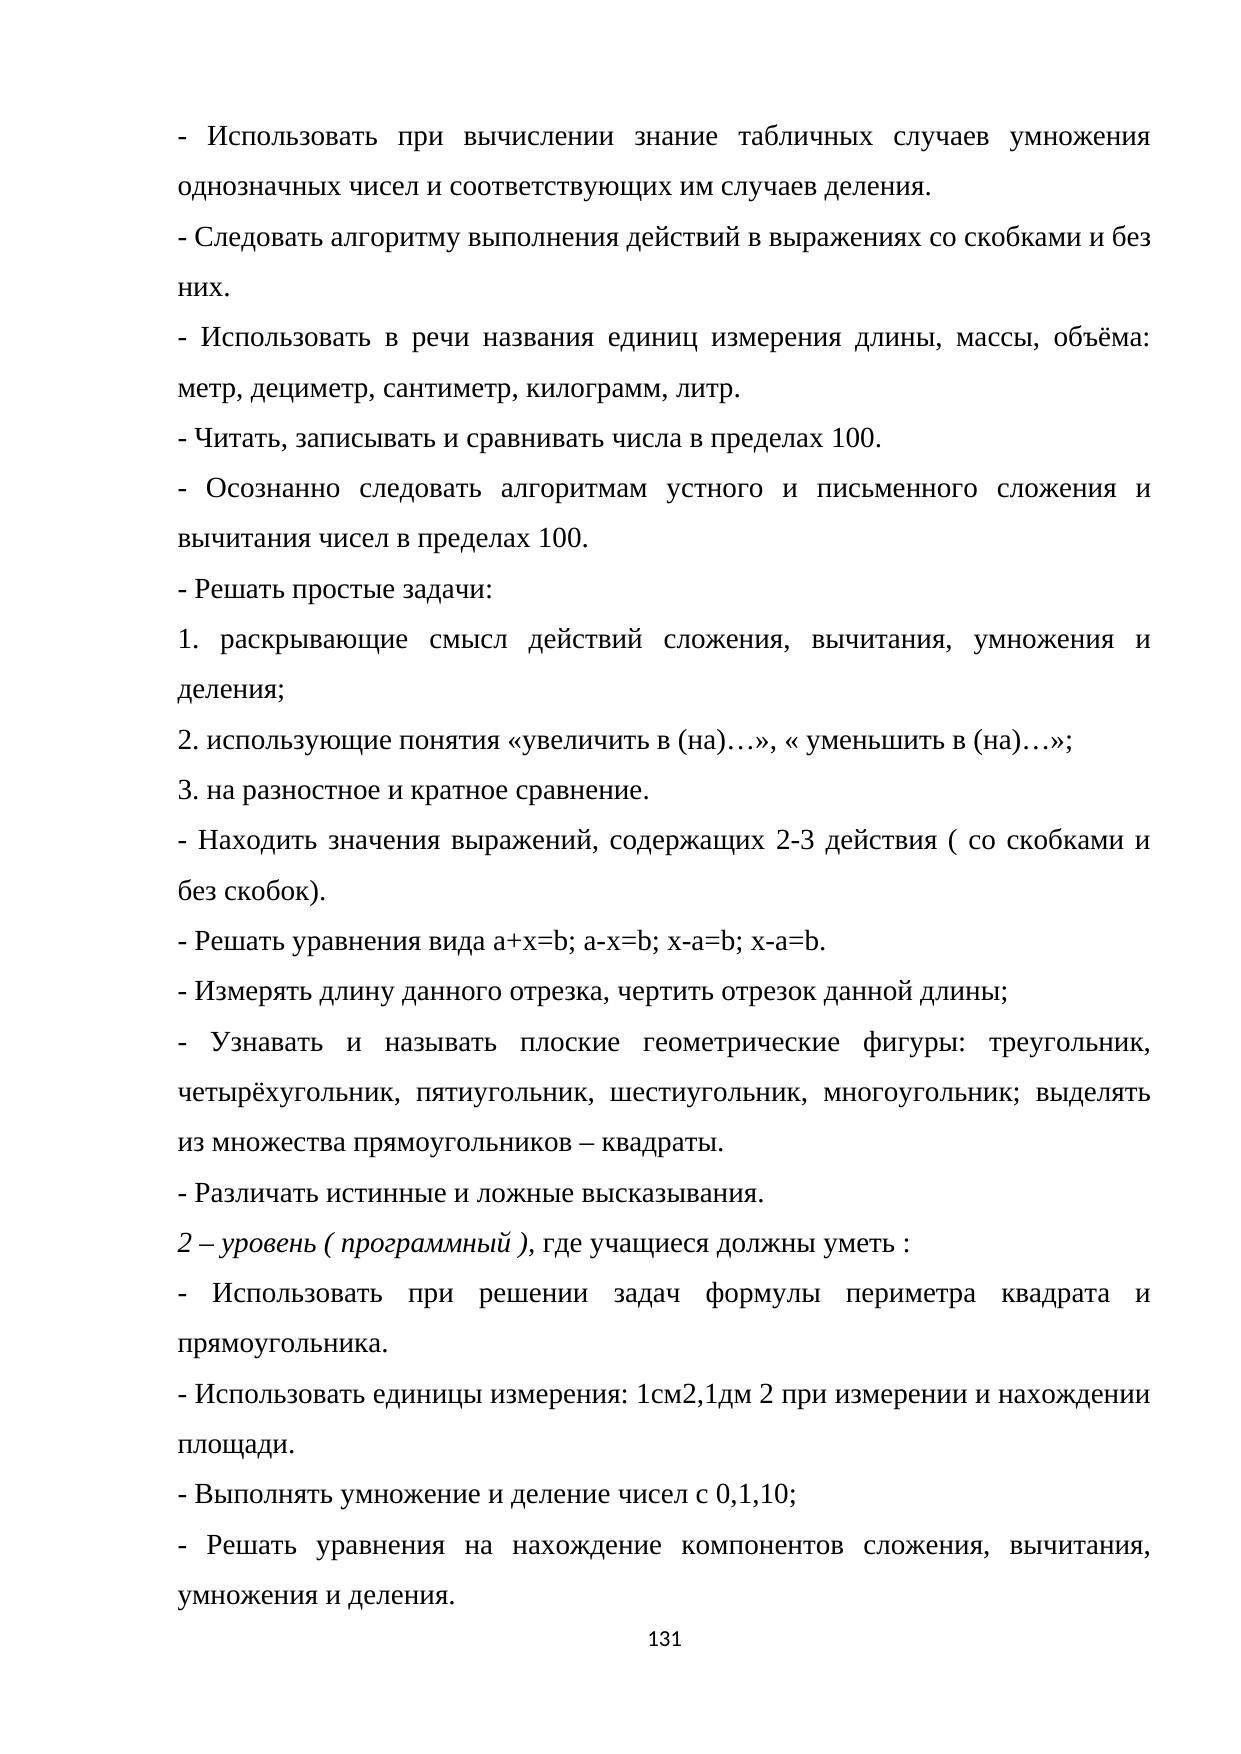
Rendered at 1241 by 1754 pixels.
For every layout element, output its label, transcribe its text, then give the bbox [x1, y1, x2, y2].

text - Использовать единицы измерения: 1см2,1дм 2 при измерении и нахождении площади. [177, 1376, 1152, 1460]
text - Решать уравнения вида a+x=b; a-x=b; x-a=b; x-a=b. [177, 923, 1152, 957]
text - Использовать при решении задач формулы периметра квадрата и прямоугольника. [177, 1275, 1152, 1359]
text - Читать, записывать и сравнивать числа в пределах 100. [177, 420, 1152, 453]
text - Выполнять умножение и деление чисел с 0,1,10; [177, 1477, 1152, 1510]
text 2 – уровень ( программный ), где учащиеся должны уметь : [177, 1225, 1152, 1258]
text - Находить значения выражений, содержащих 2-3 действия ( со скобками и без скобок). [177, 822, 1152, 906]
text - Измерять длину данного отрезка, чертить отрезок данной длины; [177, 973, 1152, 1007]
text - Следовать алгоритму выполнения действий в выражениях со скобками и без них. [177, 219, 1152, 303]
text - Узнавать и называть плоские геометрические фигуры: треугольник, четырёхугольник, пятиугольник, шестиугольник, многоугольник; выделять из множества прямоугольников – квадраты. [177, 1024, 1152, 1158]
text - Использовать при вычислении знание табличных случаев умножения однозначных чисел и соответствующих им случаев деления. [177, 118, 1152, 202]
text 2. использующие понятия «увеличить в (на)…», « уменьшить в (на)…»; [177, 722, 1152, 755]
text 1. раскрывающие смысл действий сложения, вычитания, умножения и деления; [177, 621, 1152, 705]
text - Осознанно следовать алгоритмам устного и письменного сложения и вычитания чисел в пределах 100. [177, 470, 1152, 554]
text 3. на разностное и кратное сравнение. [177, 772, 1152, 806]
text - Различать истинные и ложные высказывания. [177, 1175, 1152, 1208]
text - Использовать в речи названия единиц измерения длины, массы, объёма: метр, дециметр, сантиметр, килограмм, литр. [177, 319, 1152, 403]
text - Решать простые задачи: [177, 571, 1152, 604]
text - Решать уравнения на нахождение компонентов сложения, вычитания, умножения и деления. [177, 1527, 1152, 1611]
